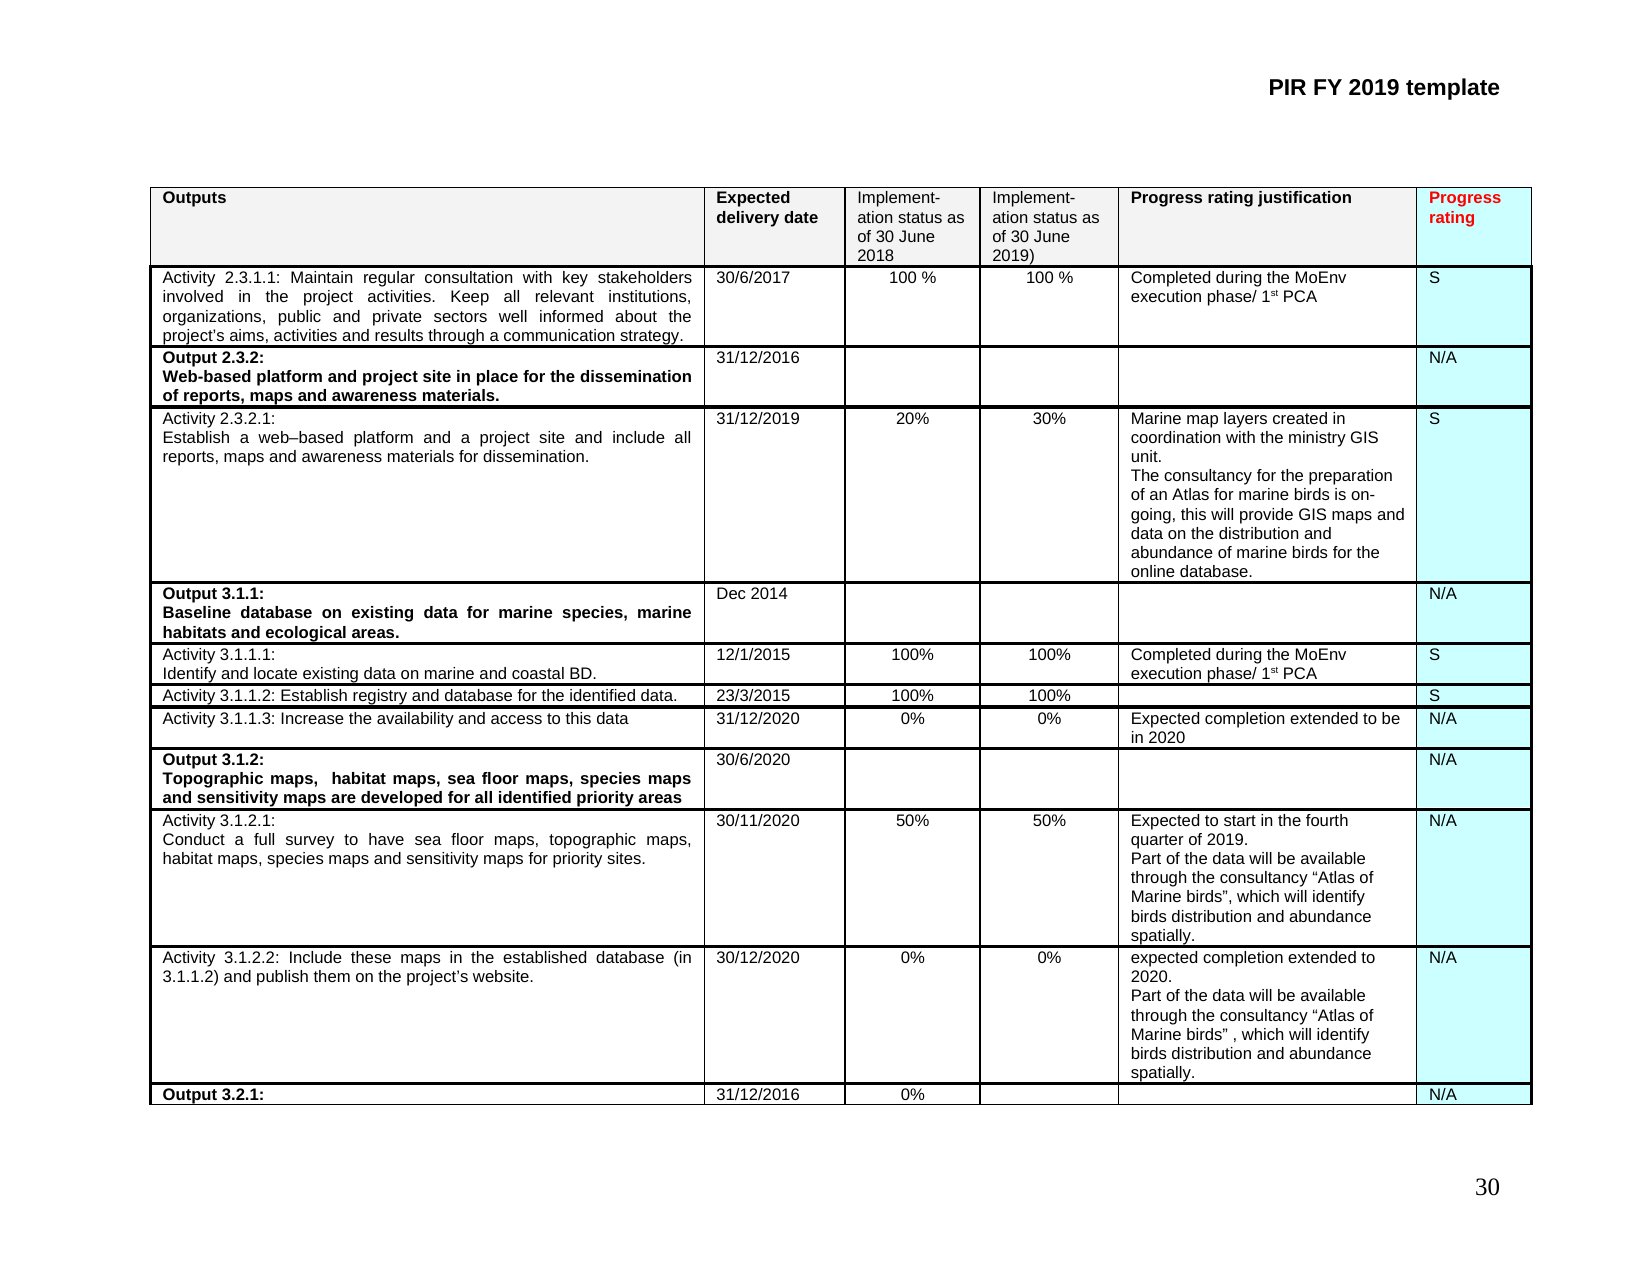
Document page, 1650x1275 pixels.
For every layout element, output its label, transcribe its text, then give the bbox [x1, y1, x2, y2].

table_cell Output 3.1.1: Baseline database on existing data for marine species, marine habitats and ecological areas. [152, 584, 704, 642]
table_cell 50% [846, 811, 979, 945]
table_cell Activity 3.1.2.1: Conduct a full survey to have sea floor maps, topographic maps, habitat maps, species maps and sensitivity maps for priority sites. [152, 811, 704, 945]
table_cell 100% [846, 686, 979, 705]
table_cell N/A [1417, 1085, 1530, 1104]
table_header Expected delivery date [705, 188, 844, 265]
table_cell N/A [1417, 709, 1530, 747]
table_cell Marine map layers created in coordination with the ministry GIS unit. The consultancy for the preparation of an Atlas for marine birds is on-going, this will provide GIS maps and data on the distribution and abundance of marine birds for the online database. [1119, 409, 1416, 581]
table_cell 31/12/2019 [705, 409, 844, 581]
table_cell 100 % [846, 268, 979, 345]
table_cell 23/3/2015 [705, 686, 844, 705]
table_cell [981, 1085, 1118, 1104]
table_header Outputs [151, 188, 704, 265]
table_cell [1119, 348, 1416, 405]
table_cell 0% [981, 709, 1118, 747]
table_cell N/A [1417, 948, 1530, 1082]
table_header Implement-ation status as of 30 June 2018 [846, 188, 979, 265]
table_cell Expected completion extended to be in 2020 [1119, 709, 1416, 747]
table_cell N/A [1417, 348, 1530, 405]
table_cell [981, 348, 1118, 405]
table_cell [846, 348, 979, 405]
table_cell Activity 2.3.2.1: Establish a web–based platform and a project site and include all reports, maps and awareness materials for dissemination. [152, 409, 704, 581]
table_header Implement-ation status as of 30 June 2019) [981, 188, 1118, 265]
table_cell S [1417, 409, 1530, 581]
table_cell Activity 3.1.1.2: Establish registry and database for the identified data. [152, 686, 704, 705]
table_cell N/A [1417, 584, 1530, 642]
table_cell expected completion extended to 2020. Part of the data will be available through the consultancy “Atlas of Marine birds” , which will identify birds distribution and abundance spatially. [1119, 948, 1416, 1082]
table_cell [981, 584, 1118, 642]
table_cell 31/12/2020 [705, 709, 844, 747]
table_cell 100% [981, 645, 1118, 683]
table_cell 100% [981, 686, 1118, 705]
table_cell N/A [1417, 750, 1530, 807]
table_cell 0% [846, 1085, 979, 1104]
table_cell Activity 3.1.2.2: Include these maps in the established database (in 3.1.1.2) and publish them on the project’s website. [152, 948, 704, 1082]
table_cell N/A [1417, 811, 1530, 945]
table_cell Completed during the MoEnv execution phase/ 1st PCA [1119, 268, 1416, 345]
table_cell S [1417, 645, 1530, 683]
table_cell [1119, 584, 1416, 642]
table_cell Activity 2.3.1.1: Maintain regular consultation with key stakeholders involved in the project activities. Keep all relevant institutions, organizations, public and private sectors well informed about the project’s aims, activities and results through a communication strategy. [152, 268, 704, 345]
table_cell 30/12/2020 [705, 948, 844, 1082]
table_cell [846, 584, 979, 642]
table_cell 0% [981, 948, 1118, 1082]
table_cell S [1417, 268, 1530, 345]
table_cell 30/11/2020 [705, 811, 844, 945]
table_cell 30/6/2017 [705, 268, 844, 345]
table_cell 0% [846, 709, 979, 747]
table_cell Output 3.1.2: Topographic maps, habitat maps, sea floor maps, species maps and sensitivity maps are developed for all identified priority areas [152, 750, 704, 807]
table_cell 30/6/2020 [705, 750, 844, 807]
table_cell 31/12/2016 [705, 1085, 844, 1104]
table_cell 20% [846, 409, 979, 581]
table_cell 12/1/2015 [705, 645, 844, 683]
table_cell 100 % [981, 268, 1118, 345]
table_cell [981, 750, 1118, 807]
table_header Progress rating [1417, 188, 1531, 265]
table_cell [1119, 750, 1416, 807]
table_cell [1119, 1085, 1416, 1104]
table_cell Dec 2014 [705, 584, 844, 642]
table_cell [1119, 686, 1416, 705]
table_cell Activity 3.1.1.1: Identify and locate existing data on marine and coastal BD. [152, 645, 704, 683]
table_cell Completed during the MoEnv execution phase/ 1st PCA [1119, 645, 1416, 683]
table_cell 100% [846, 645, 979, 683]
table_cell 50% [981, 811, 1118, 945]
table_cell 30% [981, 409, 1118, 581]
table_cell Output 2.3.2: Web-based platform and project site in place for the dissemination of reports, maps and awareness materials. [152, 348, 704, 405]
table_cell Expected to start in the fourth quarter of 2019. Part of the data will be available through the consultancy “Atlas of Marine birds”, which will identify birds distribution and abundance spatially. [1119, 811, 1416, 945]
table_cell S [1417, 686, 1530, 705]
table_header Progress rating justification [1119, 188, 1416, 265]
table_cell [846, 750, 979, 807]
table_cell 31/12/2016 [705, 348, 844, 405]
table_cell Activity 3.1.1.3: Increase the availability and access to this data [152, 709, 704, 747]
table_cell 0% [846, 948, 979, 1082]
